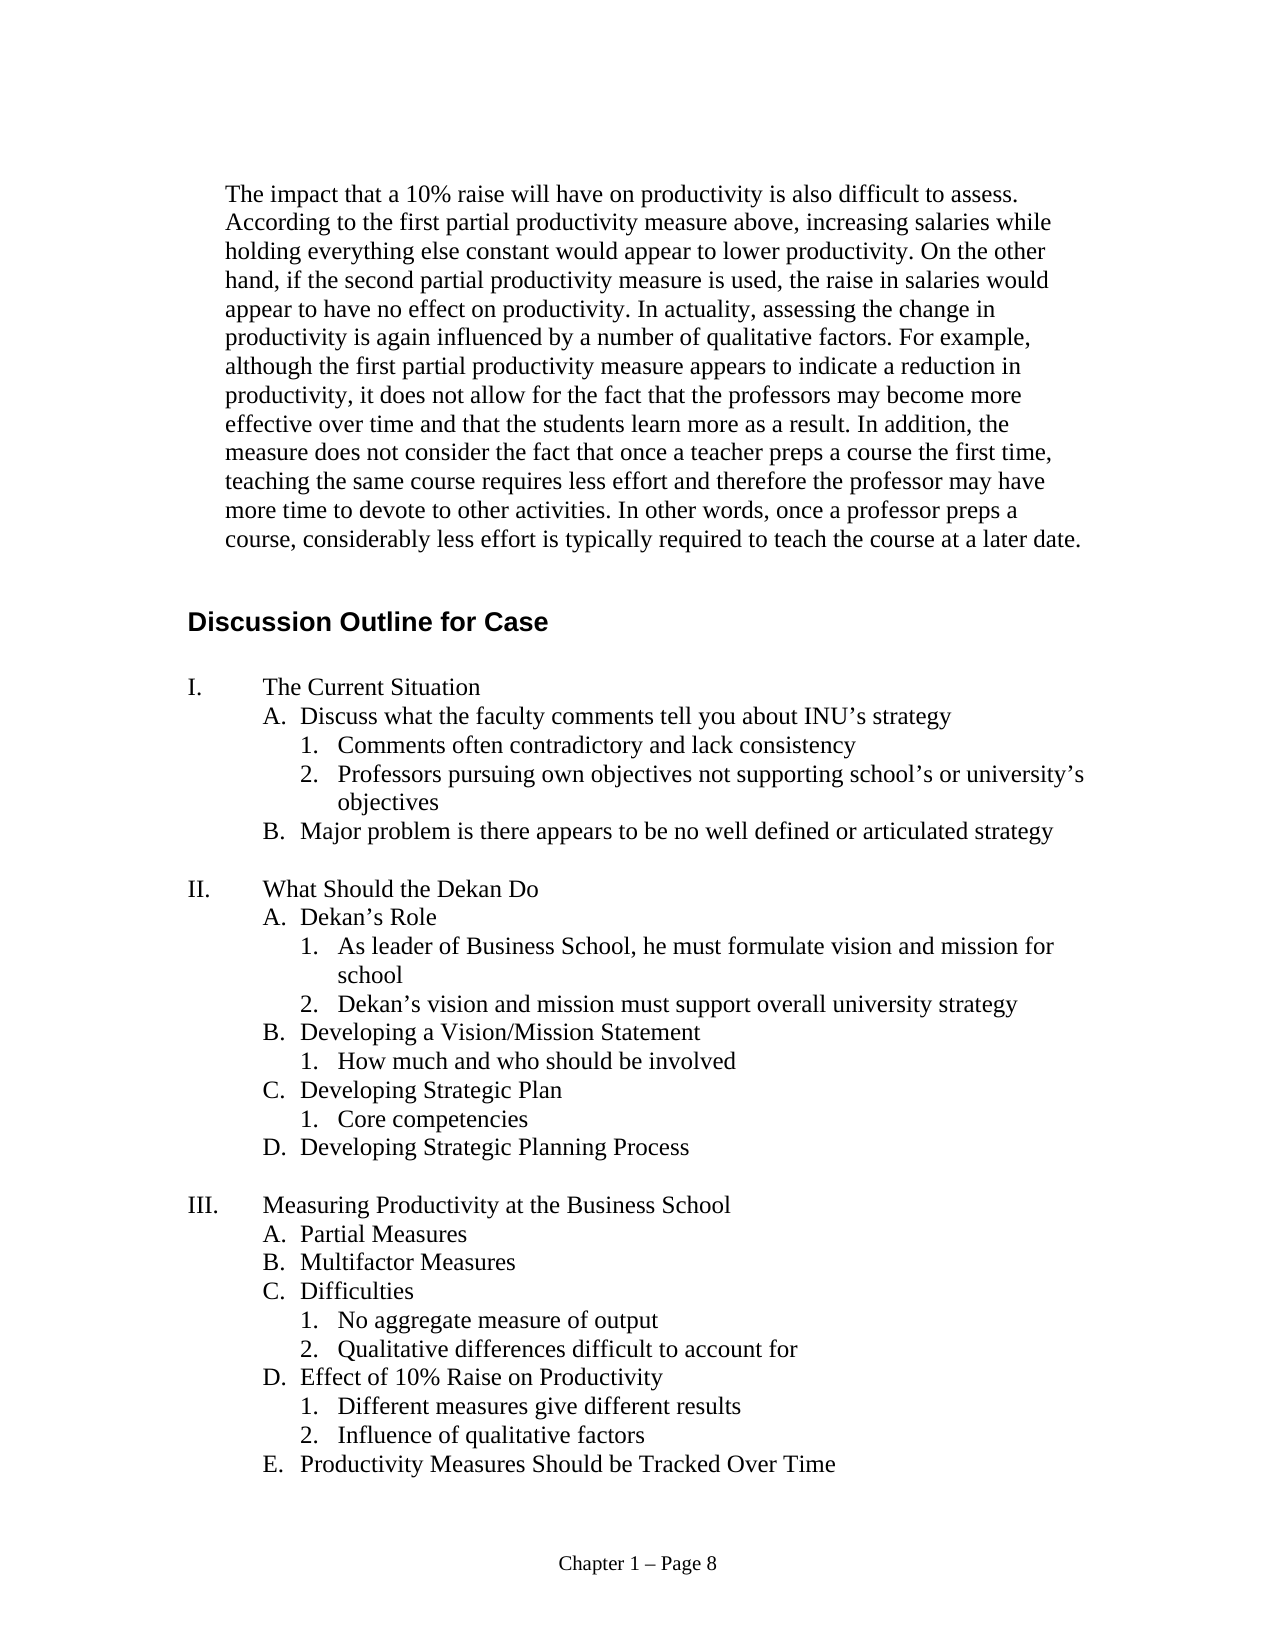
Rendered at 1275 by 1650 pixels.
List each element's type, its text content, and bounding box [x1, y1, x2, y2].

list Dekan’s vision and mission must support overall university strategy [300, 989, 1087, 1017]
list Difficulties [262, 1276, 1087, 1305]
list Major problem is there appears to be no well defined or articulated strategy [262, 816, 1087, 845]
list Developing Strategic Planning Process [262, 1132, 1087, 1161]
list Qualitative differences difficult to account for [300, 1334, 1087, 1362]
list Developing Strategic Plan [262, 1075, 1087, 1104]
text II. What Should the Dekan Do [187, 874, 1087, 902]
list Dekan’s Role [262, 902, 1087, 931]
list How much and who should be involved [300, 1046, 1087, 1075]
text III. Measuring Productivity at the Business School [187, 1190, 1087, 1219]
list Discuss what the faculty comments tell you about INU’s strategy [262, 701, 1087, 730]
list No aggregate measure of output [300, 1305, 1087, 1334]
subtitle Discussion Outline for Case [187, 606, 1087, 637]
list Core competencies [300, 1104, 1087, 1132]
list Developing a Vision/Mission Statement [262, 1017, 1087, 1046]
list Professors pursuing own objectives not supporting school’s or university’s objectives [300, 759, 1087, 816]
list Different measures give different results [300, 1391, 1087, 1420]
list Effect of 10% Raise on Productivity [262, 1362, 1087, 1391]
list Influence of qualitative factors [300, 1420, 1087, 1449]
text The impact that a 10% raise will have on productivity is also difficult to assess. According to the first partial productivity measure above, increasing salaries while holding everything else constant would appear to lower productivity. On the other hand, if the second partial productivity measure is used, the raise in salaries would appear to have no effect on productivity. In actuality, assessing the change in productivity is again influenced by a number of qualitative factors. For example, although the first partial productivity measure appears to indicate a reduction in productivity, it does not allow for the fact that the professors may become more effective over time and that the students learn more as a result. In addition, the measure does not consider the fact that once a teacher preps a course the first time, teaching the same course requires less effort and therefore the professor may have more time to devote to other activities. In other words, once a professor preps a course, considerably less effort is typically required to teach the course at a later date. [225, 179, 1087, 552]
list Productivity Measures Should be Tracked Over Time [262, 1449, 1087, 1477]
list Comments often contradictory and lack consistency [300, 730, 1087, 759]
text I. The Current Situation [187, 672, 1087, 701]
list As leader of Business School, he must formulate vision and mission for school [300, 931, 1087, 989]
list Partial Measures [262, 1219, 1087, 1247]
list Multifactor Measures [262, 1247, 1087, 1276]
